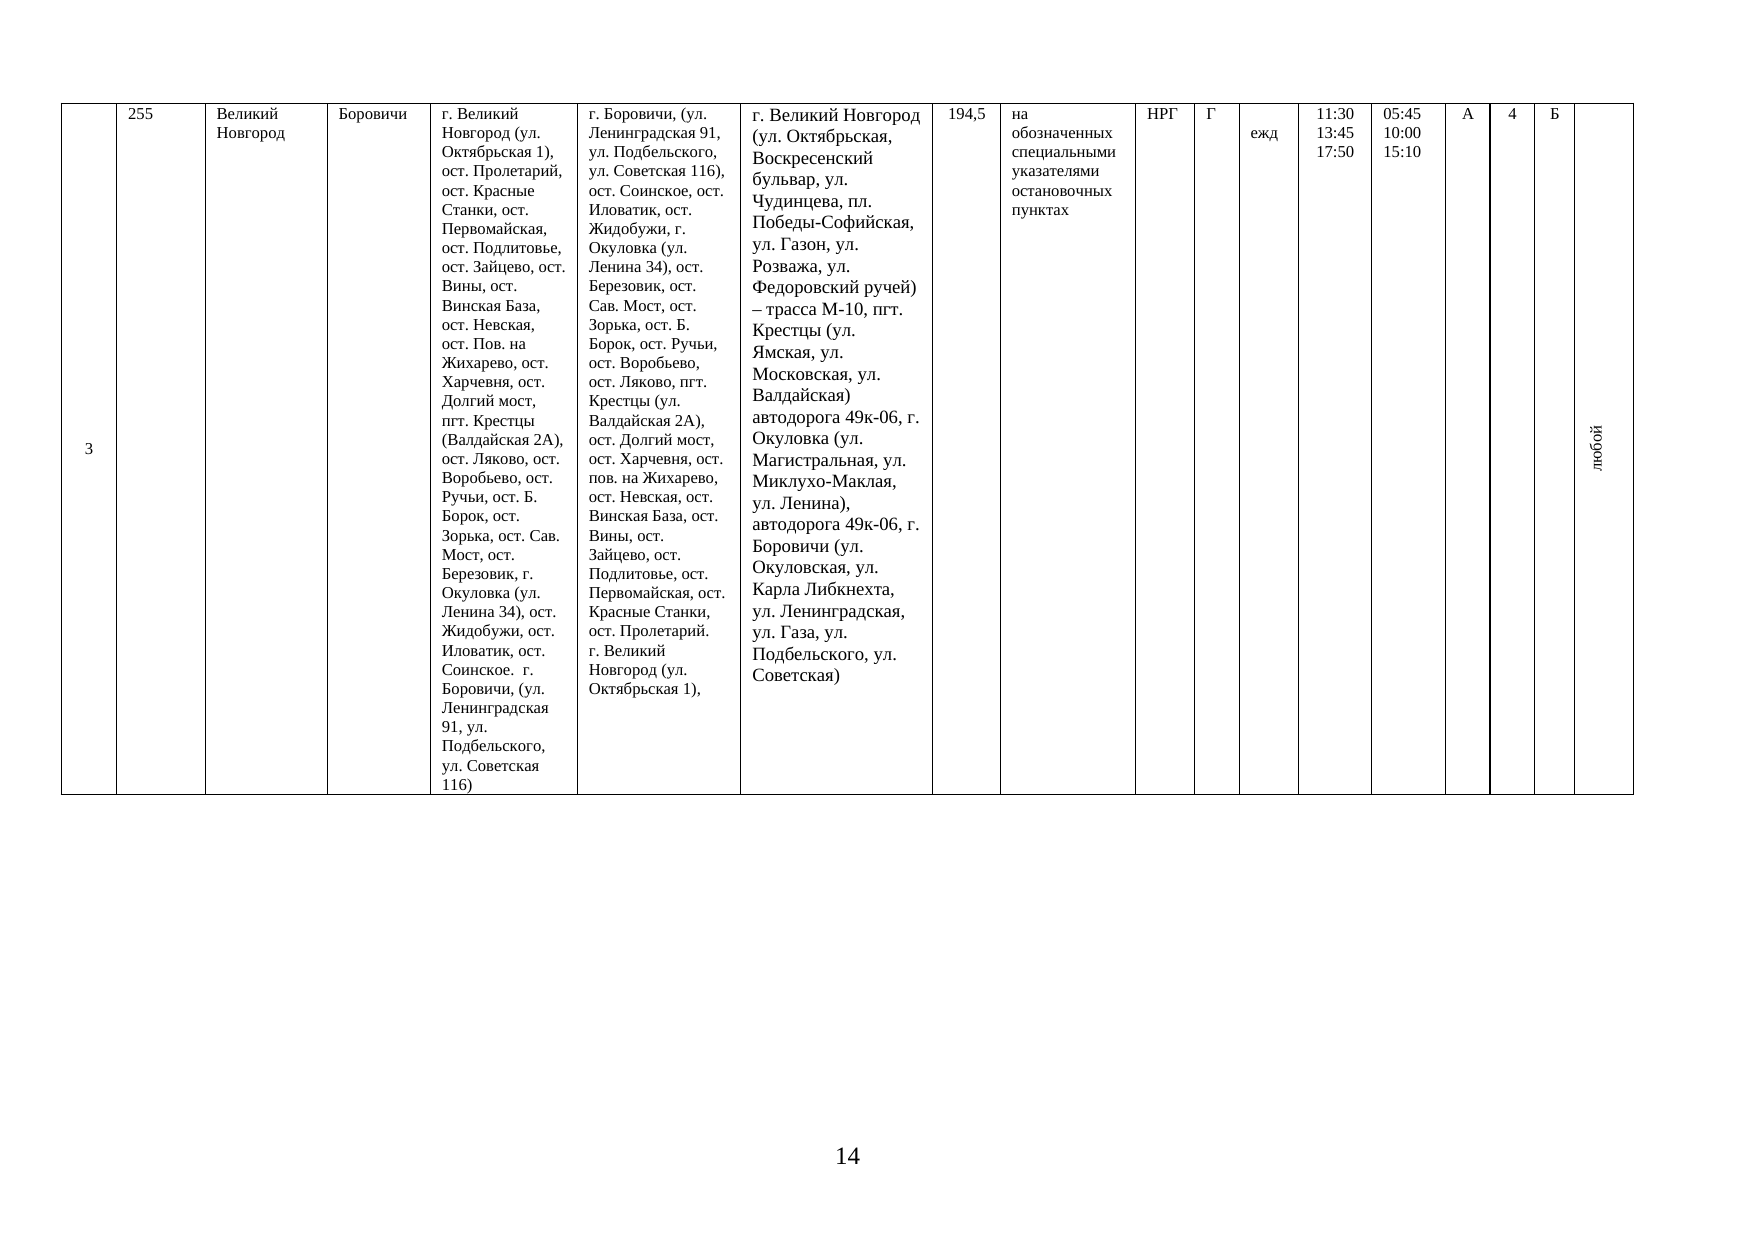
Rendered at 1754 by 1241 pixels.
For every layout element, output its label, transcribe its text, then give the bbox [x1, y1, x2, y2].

table_cell А [1446, 104, 1489, 794]
table_cell 05:45 10:00 15:10 [1372, 104, 1445, 794]
table_cell ежд [1240, 104, 1298, 794]
table_cell НРГ [1136, 104, 1194, 794]
table_cell Великий Новгород [206, 104, 327, 794]
table_cell 11:30 13:45 17:50 [1299, 104, 1371, 794]
table_cell любой [1575, 104, 1633, 794]
table_cell Боровичи [328, 104, 430, 794]
table_cell г. Боровичи, (ул. Ленинградская 91, ул. Подбельского, ул. Советская 116), ост. Соинское, ост. Иловатик, ост. Жидобужи, г. Окуловка (ул. Ленина 34), ост. Березовик, ост. Сав. Мост, ост. Зорька, ост. Б. Борок, ост. Ручьи, ост. Воробьево, ост. Ляково, пгт. Крестцы (ул. Валдайская 2А), ост. Долгий мост, ост. Харчевня, ост. пов. на Жихарево, ост. Невская, ост. Винская База, ост. Вины, ост. Зайцево, ост. Подлитовье, ост. Первомайская, ост. Красные Станки, ост. Пролетарий. г. Великий Новгород (ул. Октябрьская 1), [578, 104, 740, 794]
table_cell г. Великий Новгород (ул. Октябрьская 1), ост. Пролетарий, ост. Красные Станки, ост. Первомайская, ост. Подлитовье, ост. Зайцево, ост. Вины, ост. Винская База, ост. Невская, ост. Пов. на Жихарево, ост. Харчевня, ост. Долгий мост, пгт. Крестцы (Валдайская 2А), ост. Ляково, ост. Воробьево, ост. Ручьи, ост. Б. Борок, ост. Зорька, ост. Сав. Мост, ост. Березовик, г. Окуловка (ул. Ленина 34), ост. Жидобужи, ост. Иловатик, ост. Соинское. г. Боровичи, (ул. Ленинградская 91, ул. Подбельского, ул. Советская 116) [431, 104, 577, 794]
table_cell Б [1535, 104, 1574, 794]
table_cell г. Великий Новгород (ул. Октябрьская, Воскресенский бульвар, ул. Чудинцева, пл. Победы-Софийская, ул. Газон, ул. Розважа, ул. Федоровский ручей) – трасса М-10, пгт. Крестцы (ул. Ямская, ул. Московская, ул. Валдайская) автодорога 49к-. Окуловка (ул. Магистральная, ул. Миклухо-Маклая, ул. Ленина), автодорога 49к-. Боровичи (ул. Окуловская, ул. Карла Либкнехта, ул. Ленинградская, ул. Газа, ул. Подбельского, ул. Советская) [741, 104, 932, 794]
table_cell 3 [62, 104, 116, 794]
table_cell Г [1195, 104, 1239, 794]
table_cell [1001, 104, 1135, 794]
table_cell 255 [117, 104, 205, 794]
table_cell 194,5 [933, 104, 1000, 794]
table_cell 4 [1491, 104, 1534, 794]
